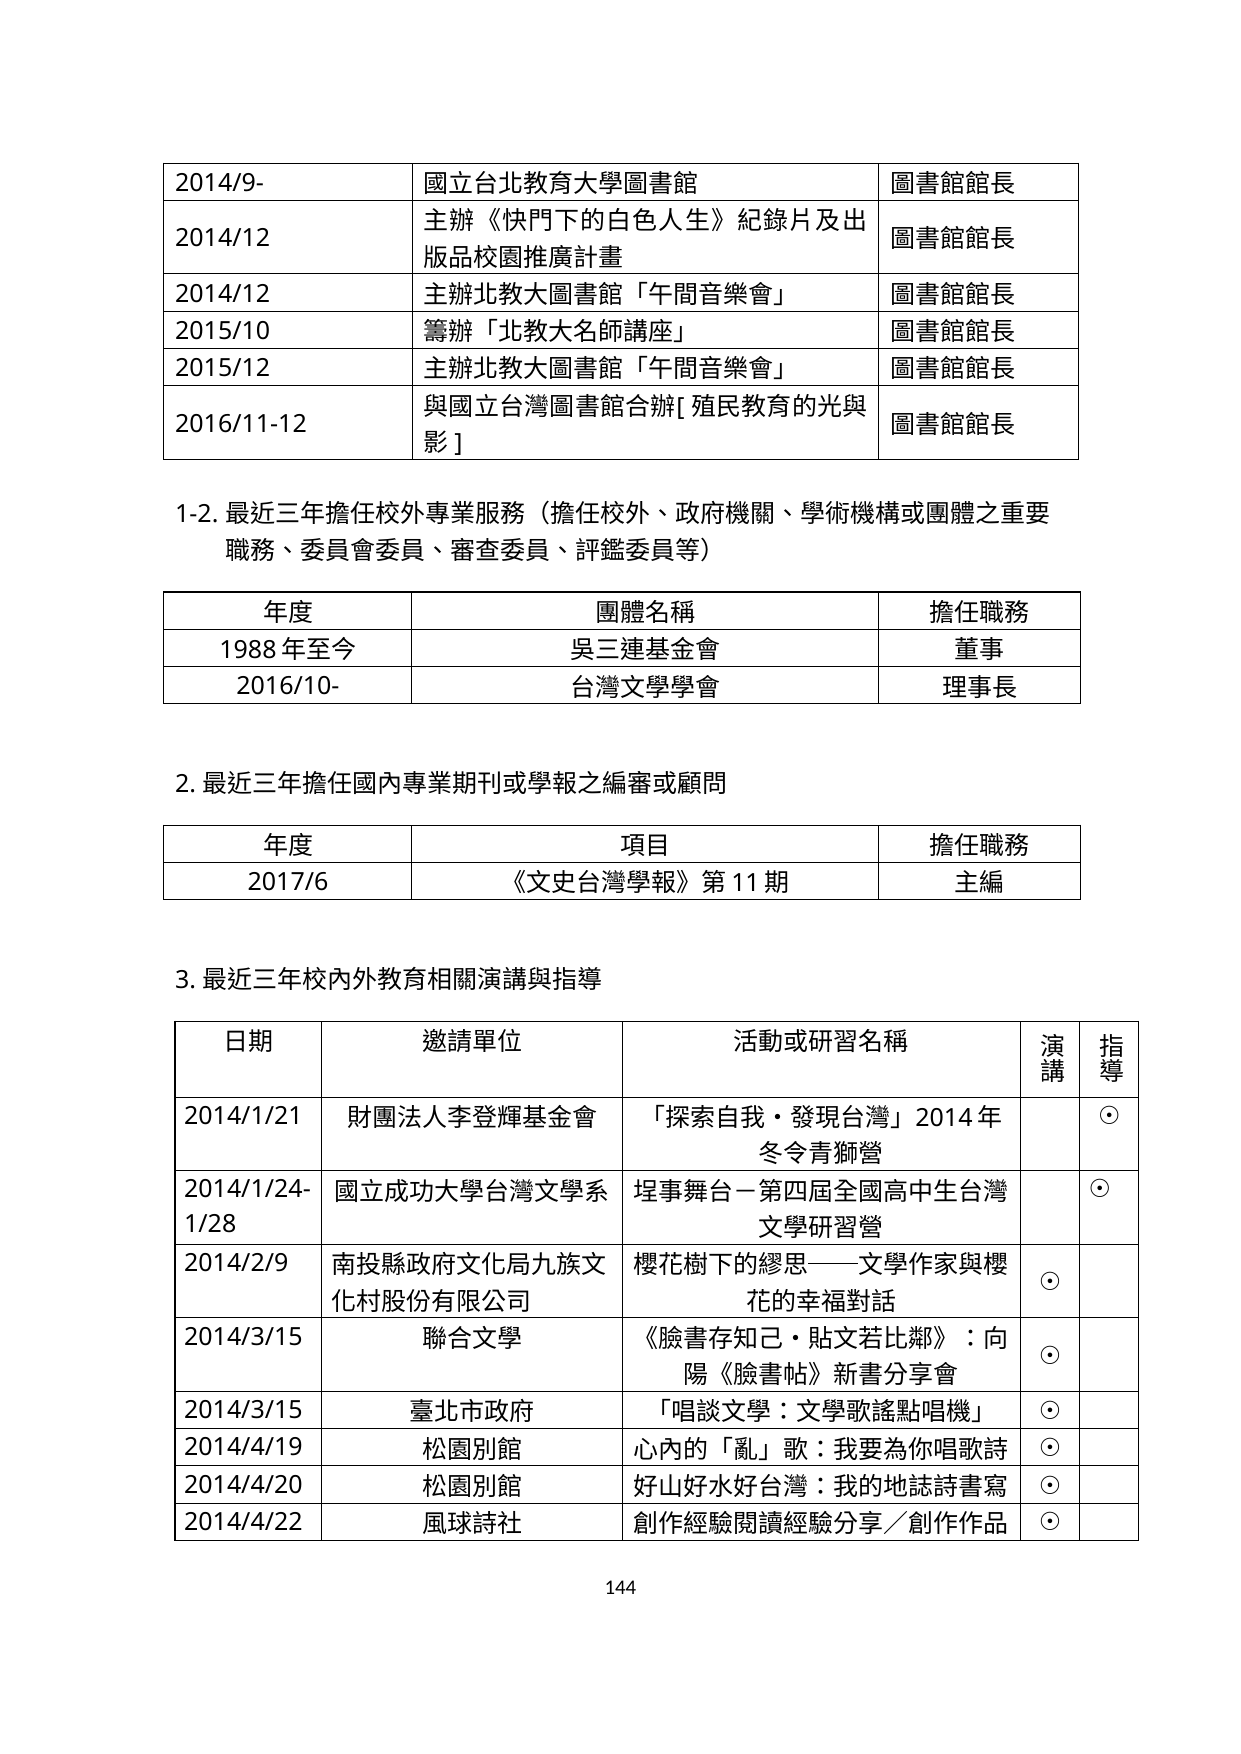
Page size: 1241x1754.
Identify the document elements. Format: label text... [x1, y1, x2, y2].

table_header 擔任職務 [879, 593, 1080, 629]
table_header 指導 [1080, 1022, 1138, 1097]
table_cell 2014/9- [164, 164, 412, 200]
table_cell 圖書館館長 [879, 312, 1078, 348]
table_cell 2014/1/21 [176, 1098, 321, 1170]
table_cell [1080, 1504, 1138, 1540]
table_cell 1988年至今 [164, 630, 411, 666]
text 1-2. 最近三年擔任校外專業服務（擔任校外、政府機關、學術機構或團體之重要職務、委員會委員、審查委員、評鑑委員等） [175, 494, 1065, 566]
table_cell 國立成功大學台灣文學系 [322, 1171, 622, 1244]
table_cell 國立台北教育大學圖書館 [413, 164, 878, 200]
table_cell 圖書館館長 [879, 164, 1078, 200]
table_cell 吳三連基金會 [412, 630, 878, 666]
table_cell 2015/12 [164, 349, 412, 385]
table_cell 櫻花樹下的繆思──文學作家與櫻花的幸福對話 [623, 1245, 1020, 1317]
table_cell ☉ [1080, 1098, 1138, 1170]
table_cell 南投縣政府文化局九族文化村股份有限公司 [322, 1245, 622, 1317]
table_cell 主辦北教大圖書館「午間音樂會」 [413, 349, 878, 385]
text 2. 最近三年擔任國內專業期刊或學報之編審或顧問 [175, 763, 1065, 799]
table_cell [1021, 1171, 1079, 1244]
table_cell 「探索自我‧發現台灣」2014年冬令青獅營 [623, 1098, 1020, 1170]
text 3. 最近三年校內外教育相關演講與指導 [175, 959, 1077, 996]
table_cell ☉ [1021, 1466, 1079, 1503]
table_cell 2014/2/9 [176, 1245, 321, 1317]
table_cell 心內的「亂」歌：我要為你唱歌詩 [623, 1429, 1020, 1465]
table_cell 好山好水好台灣：我的地誌詩書寫 [623, 1466, 1020, 1503]
table_cell 財團法人李登輝基金會 [322, 1098, 622, 1170]
table_header 團體名稱 [412, 593, 878, 629]
table_cell 董事 [879, 630, 1080, 666]
table_cell ☉ [1021, 1392, 1079, 1428]
table_header 日期 [176, 1022, 321, 1097]
table_cell ☉ [1080, 1171, 1138, 1244]
table_cell [1021, 1098, 1079, 1170]
table_header 演講 [1021, 1022, 1079, 1097]
table_cell 2014/1/24-1/28 [176, 1171, 321, 1244]
table_cell 2016/11-12 [164, 386, 412, 459]
table_cell 松園別館 [322, 1466, 622, 1503]
table_cell 松園別館 [322, 1429, 622, 1465]
table_cell ☉ [1021, 1429, 1079, 1465]
table_cell 《文史台灣學報》第11期 [412, 863, 878, 899]
table_cell ☉ [1021, 1245, 1079, 1317]
table_cell 2014/4/22 [176, 1504, 321, 1540]
table_cell 圖書館館長 [879, 274, 1078, 311]
table_cell 風球詩社 [322, 1504, 622, 1540]
table_cell 埕事舞台－第四屆全國高中生台灣文學研習營 [623, 1171, 1020, 1244]
table_cell 主辦《快門下的白色人生》紀錄片及出版品校園推廣計畫 [413, 201, 878, 273]
table_cell 2014/4/20 [176, 1466, 321, 1503]
table_cell 臺北市政府 [322, 1392, 622, 1428]
table_cell 「唱談文學：文學歌謠點唱機」 [623, 1392, 1020, 1428]
table_cell 圖書館館長 [879, 349, 1078, 385]
table_cell 圖書館館長 [879, 201, 1078, 273]
table_cell [1080, 1392, 1138, 1428]
table_cell [1080, 1245, 1138, 1317]
table_cell 主編 [879, 863, 1080, 899]
table_header 擔任職務 [879, 826, 1080, 862]
table_header 項目 [412, 826, 878, 862]
table_header 活動或研習名稱 [623, 1022, 1020, 1097]
table_cell 創作經驗閱讀經驗分享／創作作品討論 [623, 1504, 1020, 1540]
table_cell 聯合文學 [322, 1318, 622, 1391]
table_cell 《臉書存知己‧貼文若比鄰》：向陽《臉書帖》新書分享會 [623, 1318, 1020, 1391]
table_cell 2014/12 [164, 201, 412, 273]
table_cell ☉ [1021, 1504, 1079, 1540]
table_cell [1080, 1466, 1138, 1503]
table_cell 主辦北教大圖書館「午間音樂會」 [413, 274, 878, 311]
table_header 年度 [164, 593, 411, 629]
table_cell 2017/6 [164, 863, 411, 899]
table_cell ☉ [1021, 1318, 1079, 1391]
table_cell 2014/12 [164, 274, 412, 311]
table_cell [1080, 1429, 1138, 1465]
table_cell 與國立台灣圖書館合辦[ 殖民教育的光與影 ] [413, 386, 878, 459]
table_cell 理事長 [879, 667, 1080, 703]
table_cell 2014/3/15 [176, 1318, 321, 1391]
table_header 年度 [164, 826, 411, 862]
table_cell 2014/4/19 [176, 1429, 321, 1465]
table_cell 2015/10 [164, 312, 412, 348]
table_cell 圖書館館長 [879, 386, 1078, 459]
table_cell 台灣文學學會 [412, 667, 878, 703]
table_cell 籌辦「北教大名師講座」 [413, 312, 878, 348]
table_cell [1080, 1318, 1138, 1391]
table_cell 2016/10- [164, 667, 411, 703]
table_cell 2014/3/15 [176, 1392, 321, 1428]
table_header 邀請單位 [322, 1022, 622, 1097]
